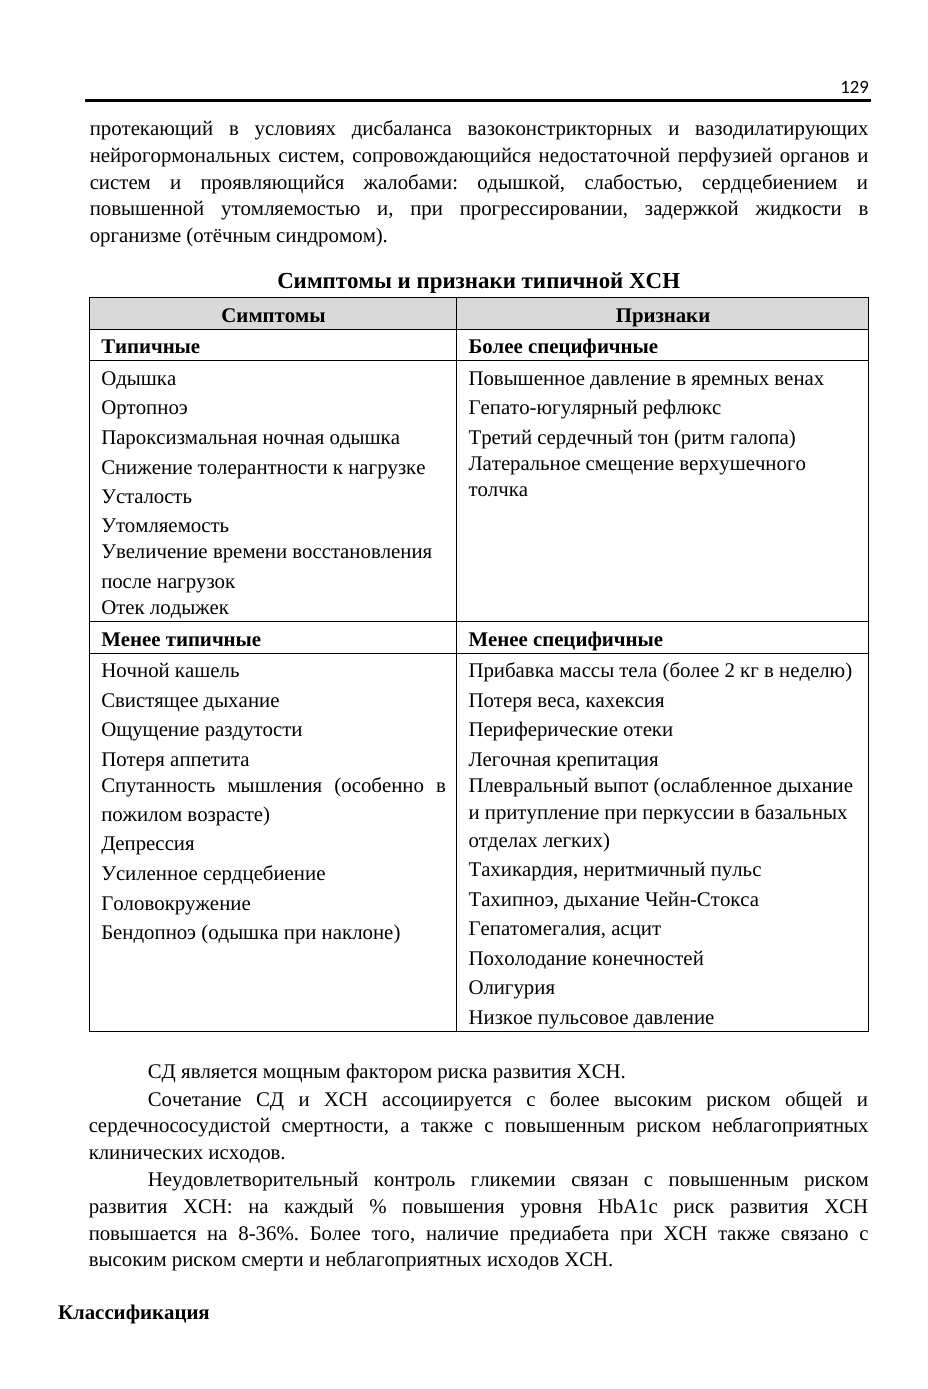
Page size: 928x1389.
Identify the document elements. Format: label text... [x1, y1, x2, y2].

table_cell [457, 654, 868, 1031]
text СД является мощным фактором риска развития ХСН. [148, 1059, 869, 1083]
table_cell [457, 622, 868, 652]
subtitle Симптомы и признаки типичной ХСН [70, 267, 886, 293]
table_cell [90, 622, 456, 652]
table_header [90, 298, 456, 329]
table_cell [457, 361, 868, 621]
text Неудовлетворительный контроль гликемии связан с повышенным риском развития ХСН: на каждый % повышения уровня HbA1c риск развития ХСН повышается на 8-36%. Более того, наличие предиабета при ХСН также связано с высоким риском смерти и неблагоприятных исходов ХСН. [88, 1167, 869, 1271]
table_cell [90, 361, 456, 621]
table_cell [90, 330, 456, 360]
text Классификация [57, 1300, 870, 1324]
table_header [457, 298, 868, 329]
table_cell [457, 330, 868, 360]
text Сочетание СД и ХСН ассоциируется с более высоким риском общей и сердечнососудистой смертности, а также с повышенным риском неблагоприятных клинических исходов. [88, 1087, 869, 1164]
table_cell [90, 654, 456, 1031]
